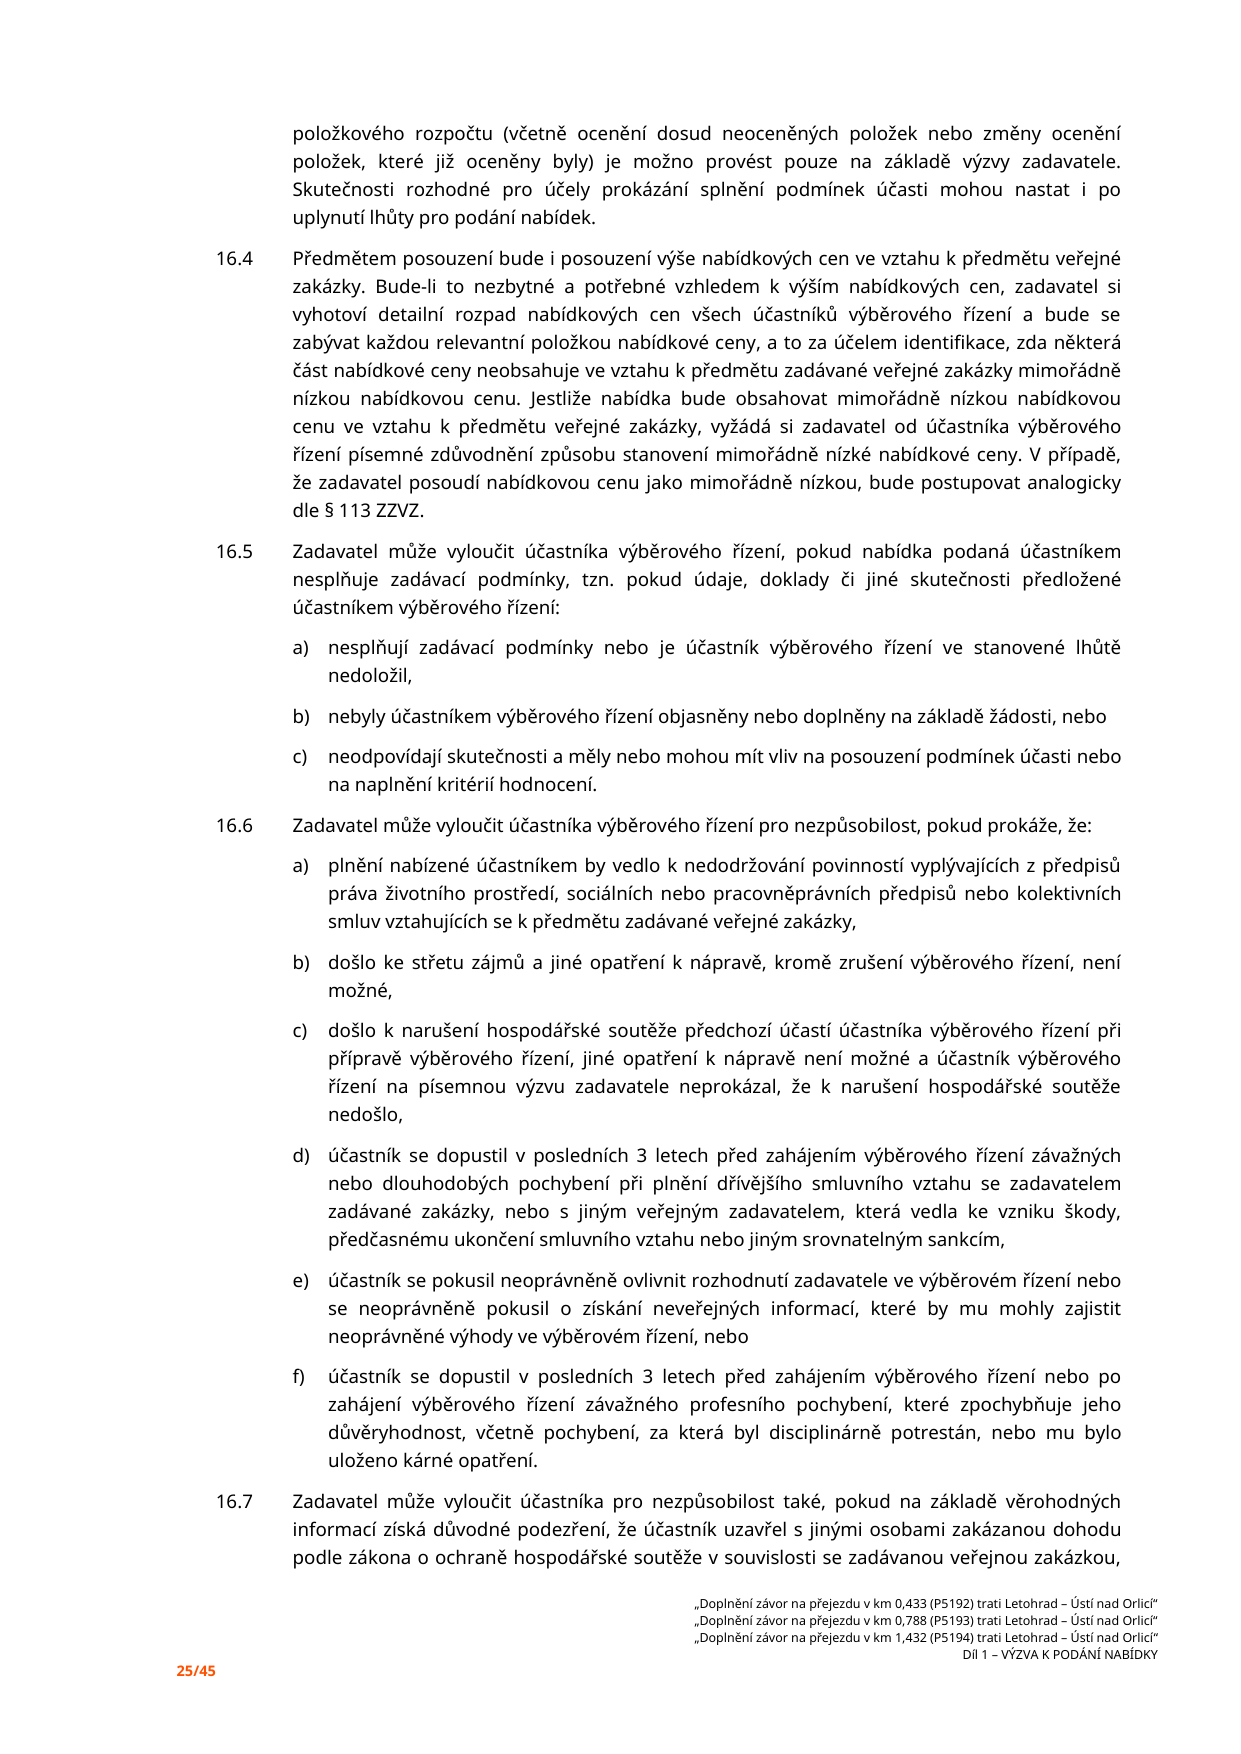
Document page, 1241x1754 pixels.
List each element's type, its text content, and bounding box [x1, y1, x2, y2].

list plnění nabízené účastníkem by vedlo k nedodržování povinností vyplývajících z předpisů práva životního prostředí, sociálních nebo pracovněprávních předpisů nebo kolektivních smluv vztahujících se k předmětu zadávané veřejné zakázky, [292, 853, 1122, 934]
list neodpovídají skutečnosti a měly nebo mohou mít vliv na posouzení podmínek účasti nebo na naplnění kritérií hodnocení. [292, 743, 1122, 797]
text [216, 1488, 1122, 1569]
list došlo k narušení hospodářské soutěže předchozí účastí účastníka výběrového řízení při přípravě výběrového řízení, jiné opatření k nápravě není možné a účastník výběrového řízení na písemnou výzvu zadavatele neprokázal, že k narušení hospodářské soutěže nedošlo, [292, 1018, 1122, 1127]
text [216, 121, 1122, 230]
list účastník se pokusil neoprávněně ovlivnit rozhodnutí zadavatele ve výběrovém řízení nebo se neoprávněně pokusil o získání neveřejných informací, které by mu mohly zajistit neoprávněné výhody ve výběrovém řízení, nebo [292, 1267, 1122, 1348]
text Předmětem posouzení bude i posouzení výše nabídkových cen ve vztahu k předmětu veřejné zakázky. Bude-li to nezbytné a potřebné vzhledem k výším nabídkových cen, zadavatel si vyhotoví detailní rozpad nabídkových cen všech účastníků výběrového řízení a bude se zabývat každou relevantní položkou nabídkové ceny, a to za účelem identifikace, zda některá část nabídkové ceny neobsahuje ve vztahu k předmětu zadávané veřejné zakázky mimořádně nízkou nabídkovou cenu. Jestliže nabídka bude obsahovat mimořádně nízkou nabídkovou cenu ve vztahu k předmětu veřejné zakázky, vyžádá si zadavatel od účastníka výběrového řízení písemné zdůvodnění způsobu stanovení mimořádně nízké nabídkové ceny. V případě, že zadavatel posoudí nabídkovou cenu jako mimořádně nízkou, bude postupovat analogicky dle § 113 ZZVZ. [216, 245, 1122, 523]
text Zadavatel může vyloučit účastníka výběrového řízení pro nezpůsobilost, pokud prokáže, že: [216, 812, 1122, 838]
list účastník se dopustil v posledních 3 letech před zahájením výběrového řízení závažných nebo dlouhodobých pochybení při plnění dřívějšího smluvního vztahu se zadavatelem zadávané zakázky, nebo s jiným veřejným zadavatelem, která vedla ke vzniku škody, předčasnému ukončení smluvního vztahu nebo jiným srovnatelným sankcím, [292, 1142, 1122, 1252]
list nesplňují zadávací podmínky nebo je účastník výběrového řízení ve stanovené lhůtě nedoložil, [292, 634, 1122, 688]
text Zadavatel může vyloučit účastníka výběrového řízení, pokud nabídka podaná účastníkem nesplňuje zadávací podmínky, tzn. pokud údaje, doklady či jiné skutečnosti předložené účastníkem výběrového řízení: [216, 538, 1122, 619]
list nebyly účastníkem výběrového řízení objasněny nebo doplněny na základě žádosti, nebo [292, 703, 1122, 728]
list došlo ke střetu zájmů a jiné opatření k nápravě, kromě zrušení výběrového řízení, není možné, [292, 949, 1122, 1003]
list účastník se dopustil v posledních 3 letech před zahájením výběrového řízení nebo po zahájení výběrového řízení závažného profesního pochybení, které zpochybňuje jeho důvěryhodnost, včetně pochybení, za která byl disciplinárně potrestán, nebo mu bylo uloženo kárné opatření. [292, 1363, 1122, 1473]
